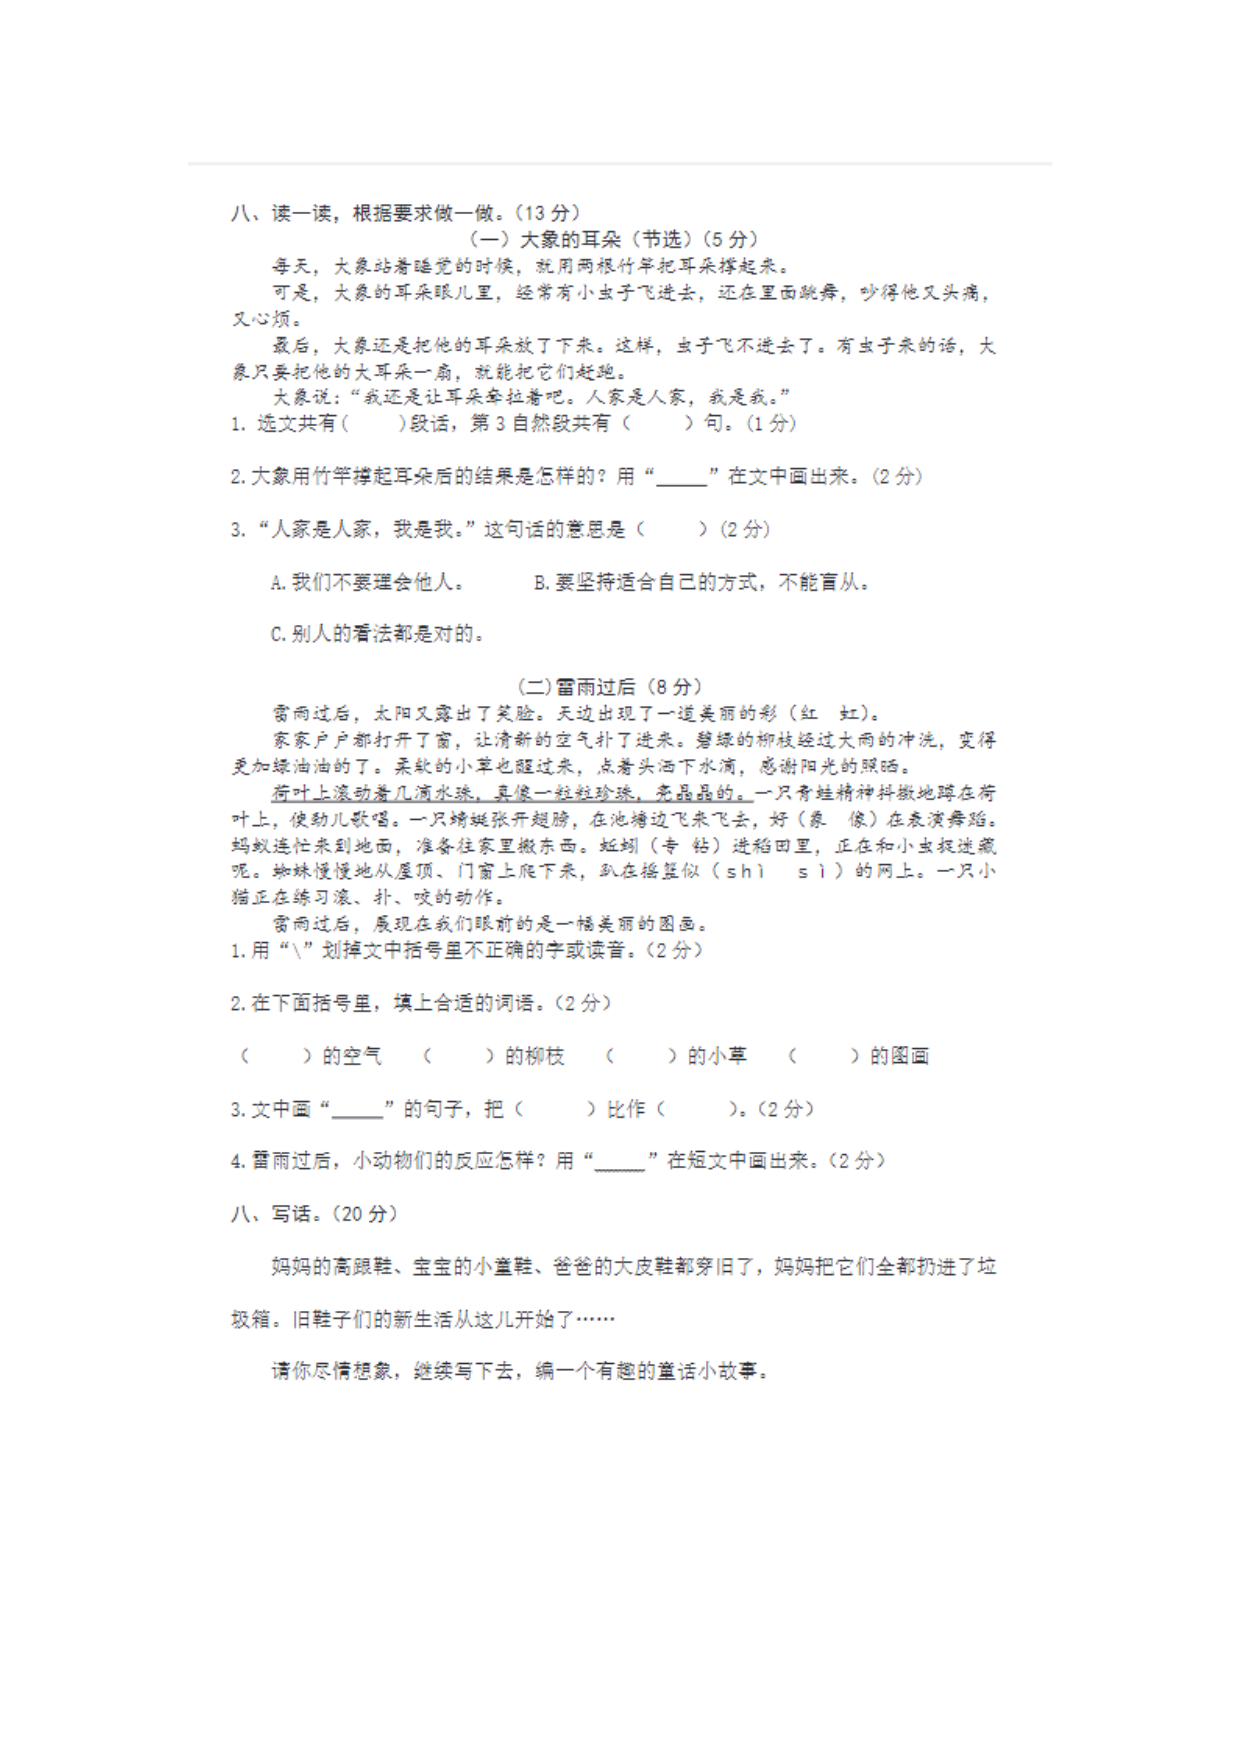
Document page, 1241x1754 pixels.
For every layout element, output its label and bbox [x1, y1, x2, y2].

picture [187, 162, 1053, 1416]
